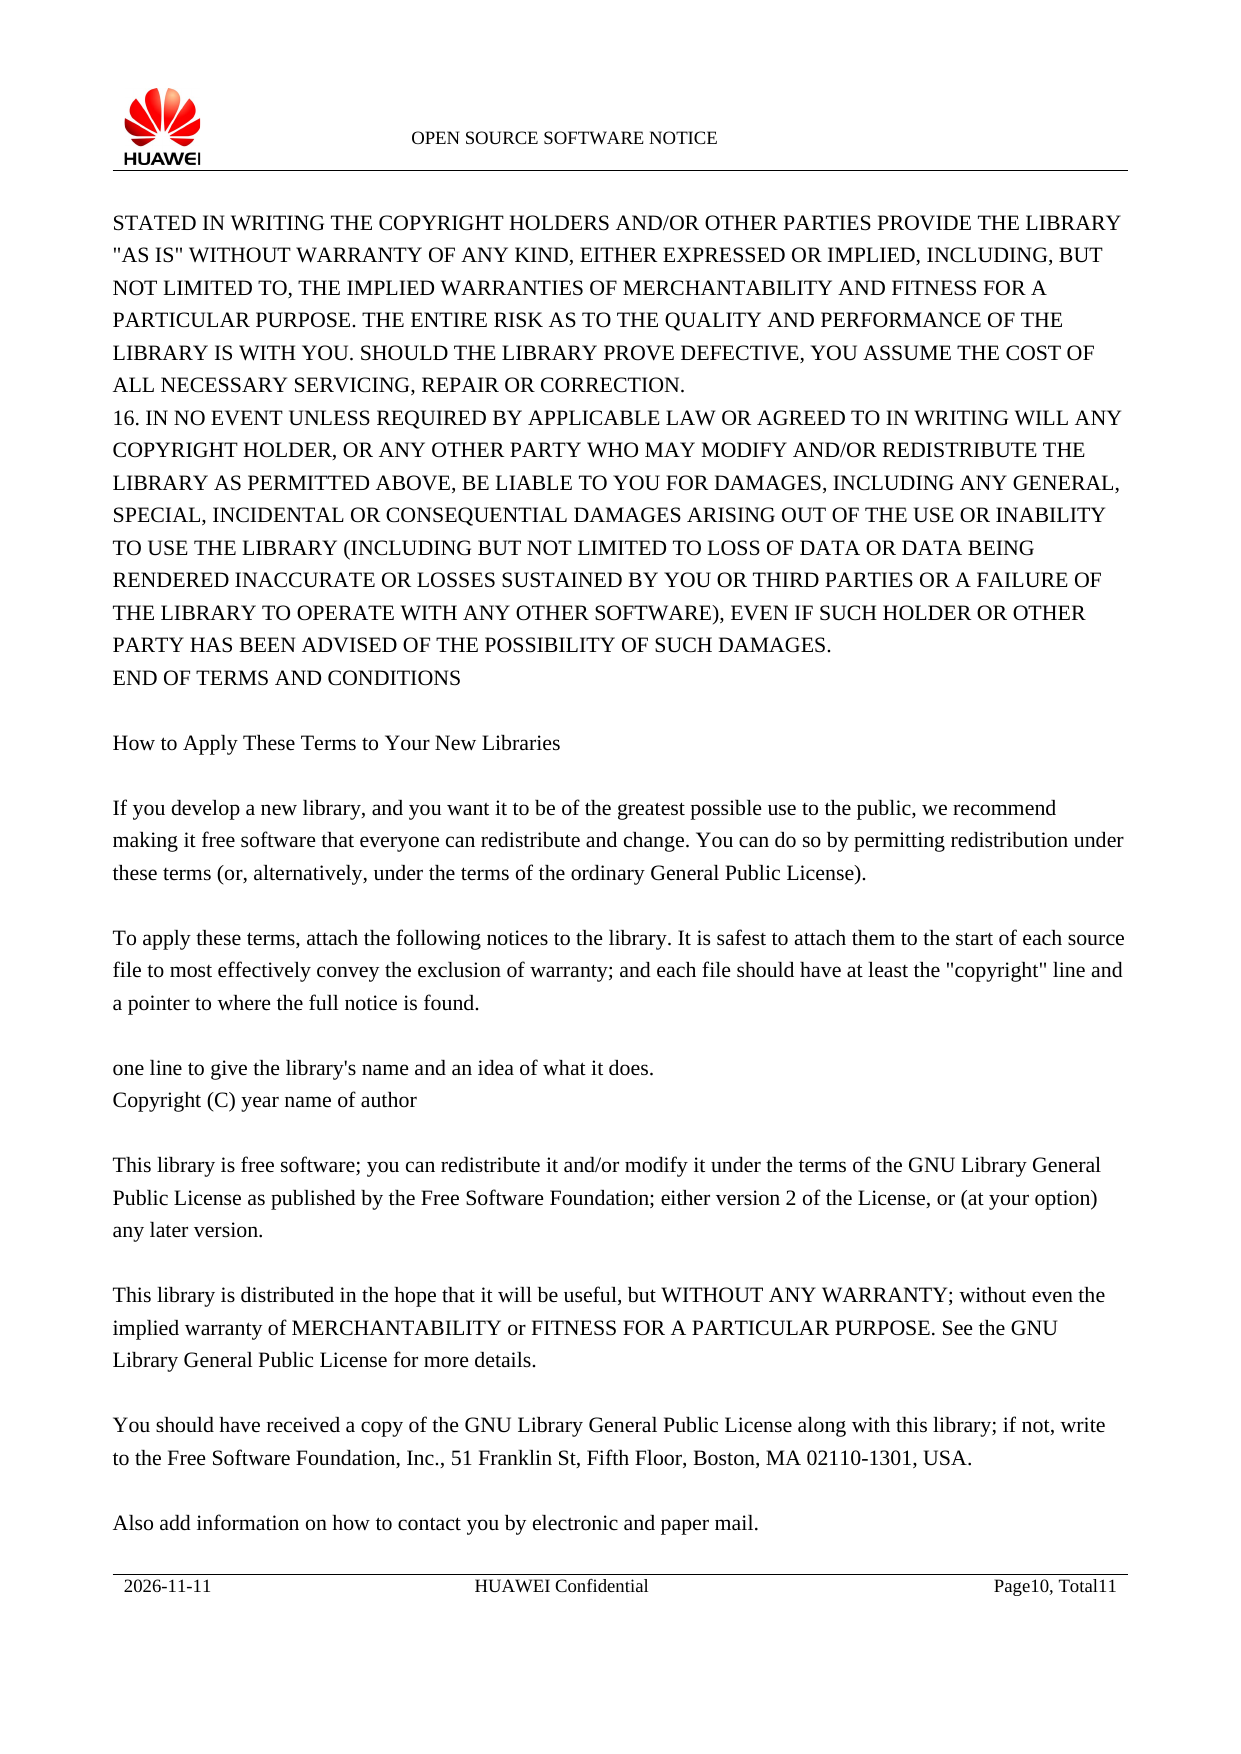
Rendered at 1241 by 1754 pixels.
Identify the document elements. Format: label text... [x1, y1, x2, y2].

picture [124, 88, 201, 165]
